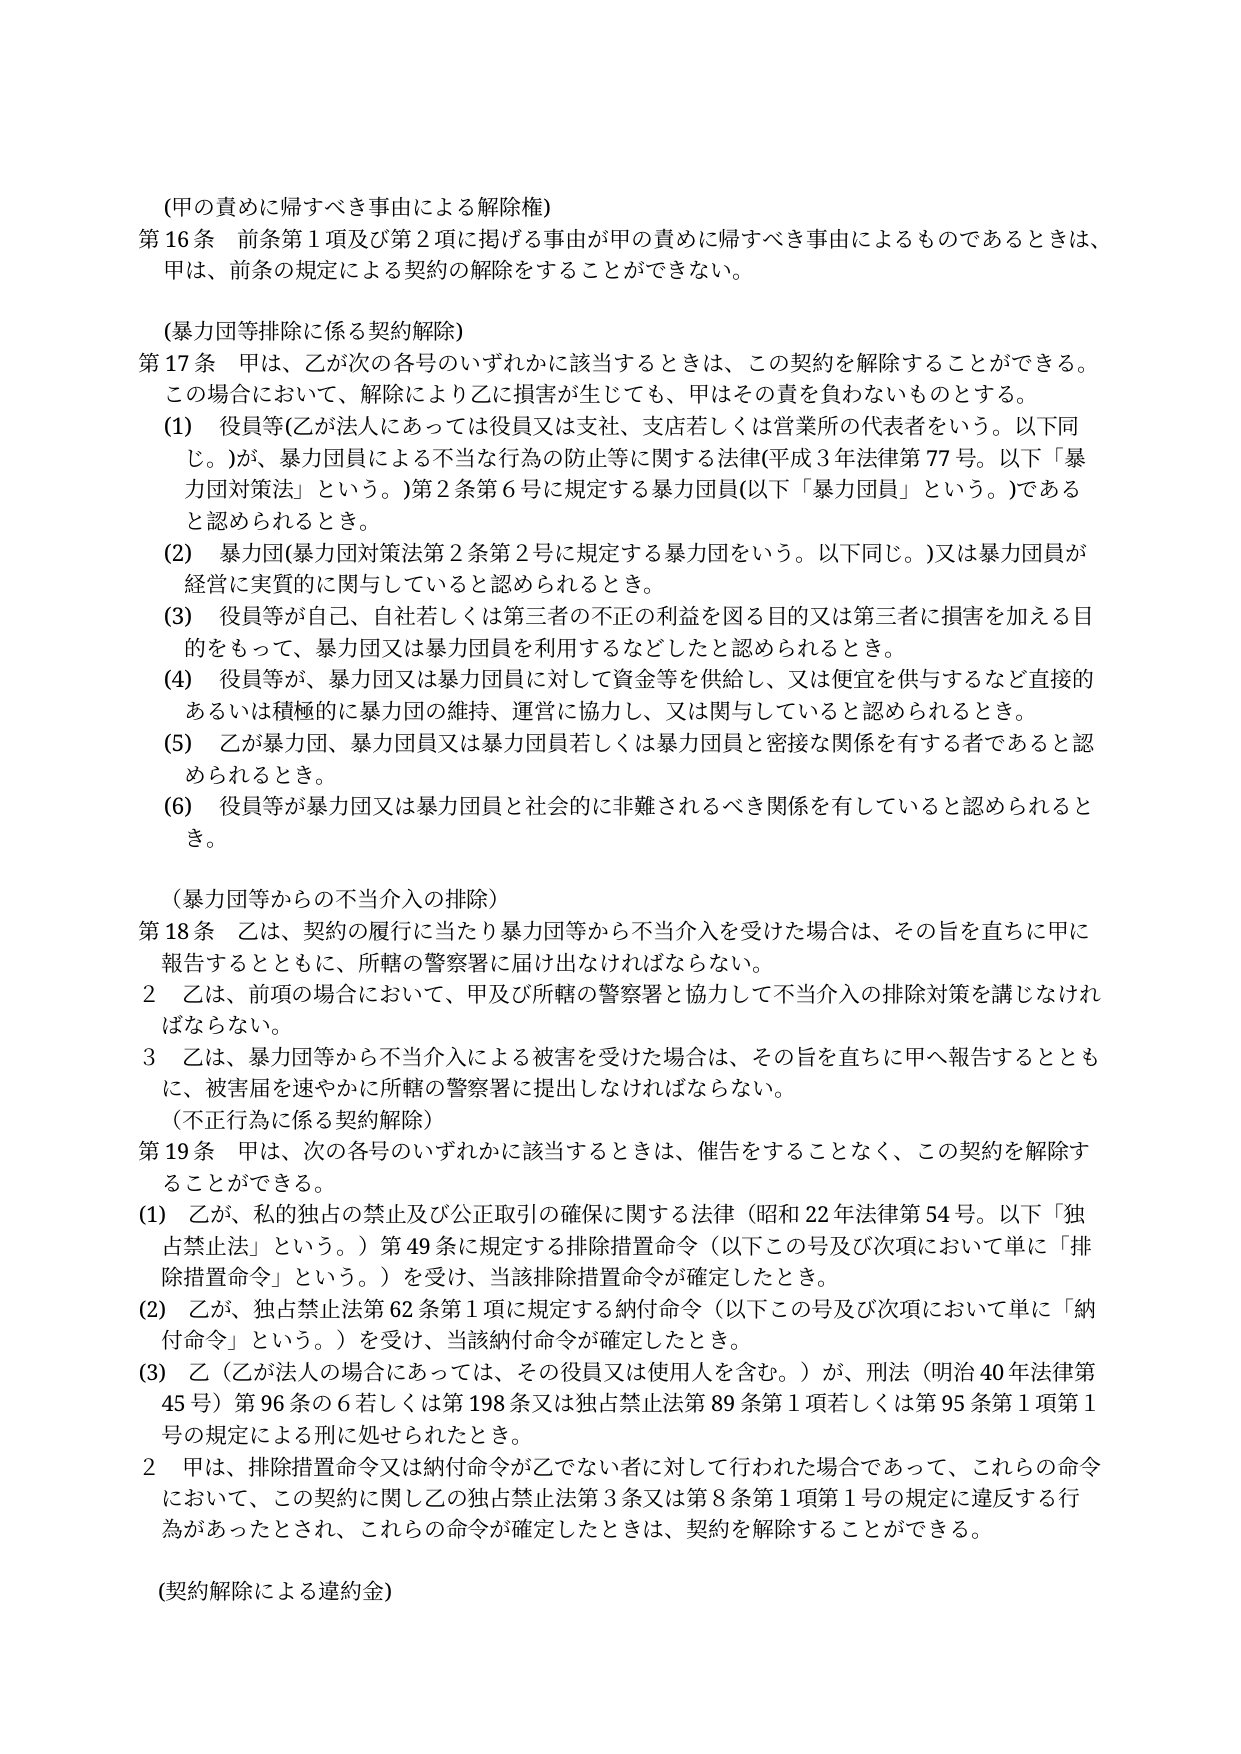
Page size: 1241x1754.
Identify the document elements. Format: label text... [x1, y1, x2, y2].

list 役員等が暴力団又は暴力団員と社会的に非難されるべき関係を有していると認められるとき。 [163, 789, 1102, 853]
text 第18条 乙は、契約の履行に当たり暴力団等から不当介入を受けた場合は、その旨を直ちに甲に報告するとともに、所轄の警察署に届け出なければならない。 [138, 914, 1102, 977]
text (契約解除による違約金) [138, 1574, 1102, 1605]
list 役員等が、暴力団又は暴力団員に対して資金等を供給し、又は便宜を供与するなど直接的あるいは積極的に暴力団の維持、運営に協力し、又は関与していると認められるとき。 [163, 663, 1102, 726]
text 第17条 甲は、乙が次の各号のいずれかに該当するときは、この契約を解除することができる。この場合において、解除により乙に損害が生じても、甲はその責を負わないものとする。 [138, 346, 1102, 409]
text （不正行為に係る契約解除） [138, 1103, 1102, 1134]
text 第16条 前条第１項及び第２項に掲げる事由が甲の責めに帰すべき事由によるものであるときは、甲は、前条の規定による契約の解除をすることができない。 [138, 222, 1102, 285]
text (甲の責めに帰すべき事由による解除権) [138, 190, 1102, 222]
text ２ 乙は、前項の場合において、甲及び所轄の警察署と協力して不当介入の排除対策を講じなければならない。 [138, 977, 1102, 1040]
text (2) 乙が、独占禁止法第62条第１項に規定する納付命令（以下この号及び次項において単に「納付命令」という。）を受け、当該納付命令が確定したとき。 [138, 1292, 1102, 1355]
text (1) 乙が、私的独占の禁止及び公正取引の確保に関する法律（昭和22年法律第54号。以下「独占禁止法」という。）第49条に規定する排除措置命令（以下この号及び次項において単に「排除措置命令」という。）を受け、当該排除措置命令が確定したとき。 [138, 1197, 1102, 1292]
text （暴力団等からの不当介入の排除） [160, 883, 1102, 914]
text ３ 乙は、暴力団等から不当介入による被害を受けた場合は、その旨を直ちに甲へ報告するとともに、被害届を速やかに所轄の警察署に提出しなければならない。 [138, 1040, 1102, 1103]
list 暴力団(暴力団対策法第２条第２号に規定する暴力団をいう。以下同じ。)又は暴力団員が経営に実質的に関与していると認められるとき。 [163, 536, 1102, 599]
list 乙が暴力団、暴力団員又は暴力団員若しくは暴力団員と密接な関係を有する者であると認められるとき。 [163, 726, 1102, 789]
text (3) 乙（乙が法人の場合にあっては、その役員又は使用人を含む。）が、刑法（明治40年法律第45号）第96条の６若しくは第198条又は独占禁止法第89条第１項若しくは第95条第１項第１号の規定による刑に処せられたとき。 [138, 1355, 1102, 1450]
list 役員等が自己、自社若しくは第三者の不正の利益を図る目的又は第三者に損害を加える目的をもって、暴力団又は暴力団員を利用するなどしたと認められるとき。 [163, 599, 1102, 663]
text 第19条 甲は、次の各号のいずれかに該当するときは、催告をすることなく、この契約を解除することができる。 [138, 1134, 1102, 1197]
text (暴力団等排除に係る契約解除) [138, 314, 1102, 346]
list 役員等(乙が法人にあっては役員又は支社、支店若しくは営業所の代表者をいう。以下同じ。)が、暴力団員による不当な行為の防止等に関する法律(平成３年法律第77号。以下「暴力団対策法」という。)第２条第６号に規定する暴力団員(以下「暴力団員」という。)であると認められるとき。 [163, 409, 1102, 536]
text ２ 甲は、排除措置命令又は納付命令が乙でない者に対して行われた場合であって、これらの命令において、この契約に関し乙の独占禁止法第３条又は第８条第１項第１号の規定に違反する行為があったとされ、これらの命令が確定したときは、契約を解除することができる。 [138, 1450, 1102, 1544]
